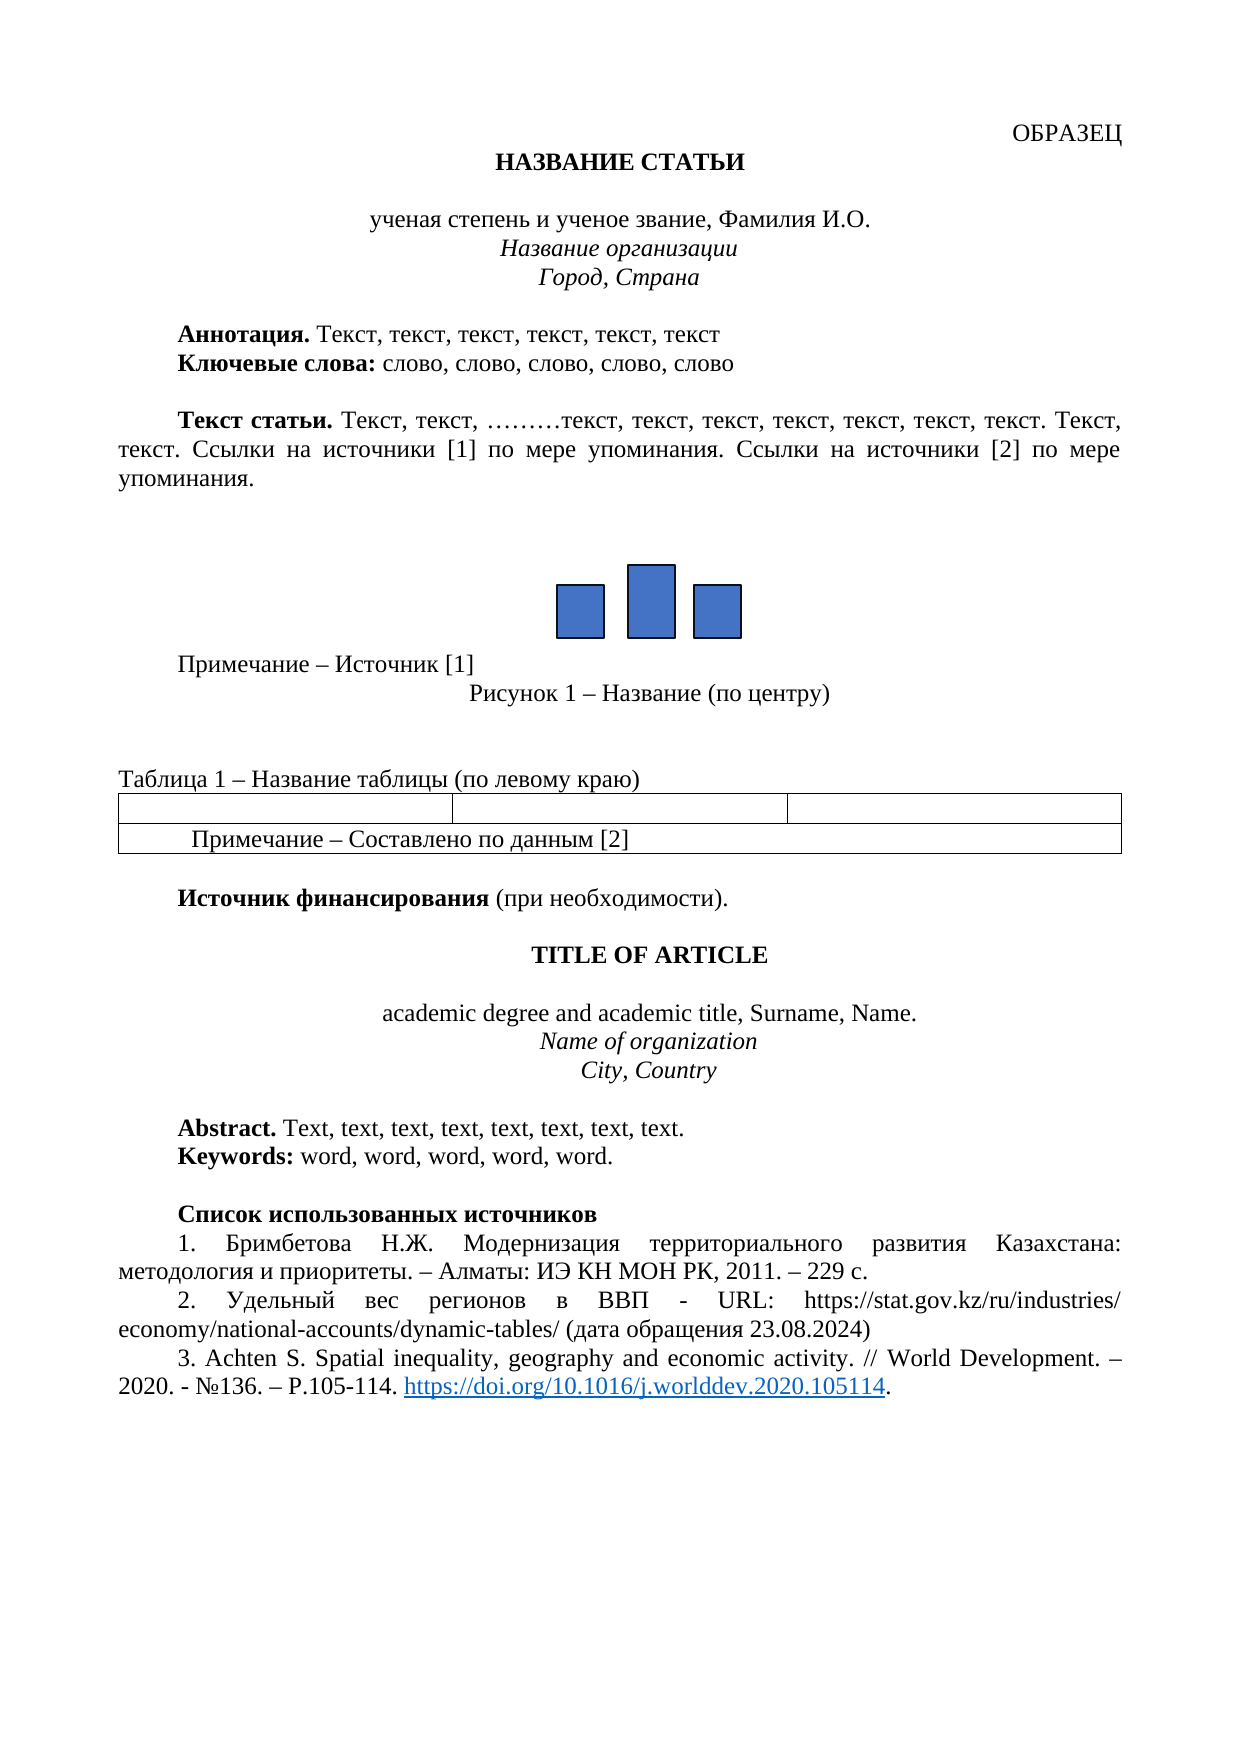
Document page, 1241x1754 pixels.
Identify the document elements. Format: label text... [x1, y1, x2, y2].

text Примечание – Источник [1] [118, 649, 1122, 678]
text Аннотация. Текст, текст, текст, текст, текст, текст [118, 319, 1122, 348]
text 2. Удельный вес регионов в ВВП - URL: https://stat.gov.kz/ru/industries/ economy/national-accounts/dynamic-tables/ (дата обращения 23.08.2024) [118, 1285, 1122, 1343]
text 3. Achten S. Spatial inequality, geography and economic activity. // World Development. – 2020. - №136. – Р.105-114. https://doi.org/10.1016/j.worlddev.2020.105114. [118, 1343, 1122, 1400]
text 1. Бримбетова Н.Ж. Модернизация территориального развития Казахстана: методология и приоритеты. – Алматы: ИЭ КН МОН РК, 2011. – 229 с. [118, 1228, 1122, 1285]
table_header [788, 794, 1121, 823]
text TITLE OF ARTICLE [118, 940, 1122, 969]
text Текст статьи. Текст, текст, ………текст, текст, текст, текст, текст, текст, текст. Текст, текст. Ссылки на источники [1] по мере упоминания. Ссылки на источники [2] по мере упоминания. [118, 406, 1122, 492]
text ОБРАЗЕЦ [118, 118, 1122, 147]
text Список использованных источников [118, 1199, 1122, 1228]
text НАЗВАНИЕ СТАТЬИ [118, 147, 1122, 176]
table_cell Примечание – Составлено по данным [2] [119, 824, 1121, 853]
text ученая степень и ученое звание, Фамилия И.О. [118, 204, 1122, 233]
text Keywords: word, word, word, word, word. [118, 1141, 1122, 1170]
text City, Country [118, 1055, 1122, 1084]
text Рисунок 1 – Название (по центру) [118, 678, 1122, 707]
text academic degree and academic title, Surname, Name. [118, 998, 1122, 1026]
text Ключевые слова: слово, слово, слово, слово, слово [118, 348, 1122, 377]
text Name of organization [118, 1026, 1122, 1055]
text Город, Страна [118, 262, 1122, 291]
table_header [453, 794, 787, 823]
text Abstract. Text, text, text, text, text, text, text, text. [118, 1113, 1122, 1141]
text Название организации [118, 233, 1122, 262]
text Таблица 1 – Название таблицы (по левому краю) [118, 764, 1122, 793]
table_header [119, 794, 452, 823]
text Источник финансирования (при необходимости). [118, 883, 1122, 911]
